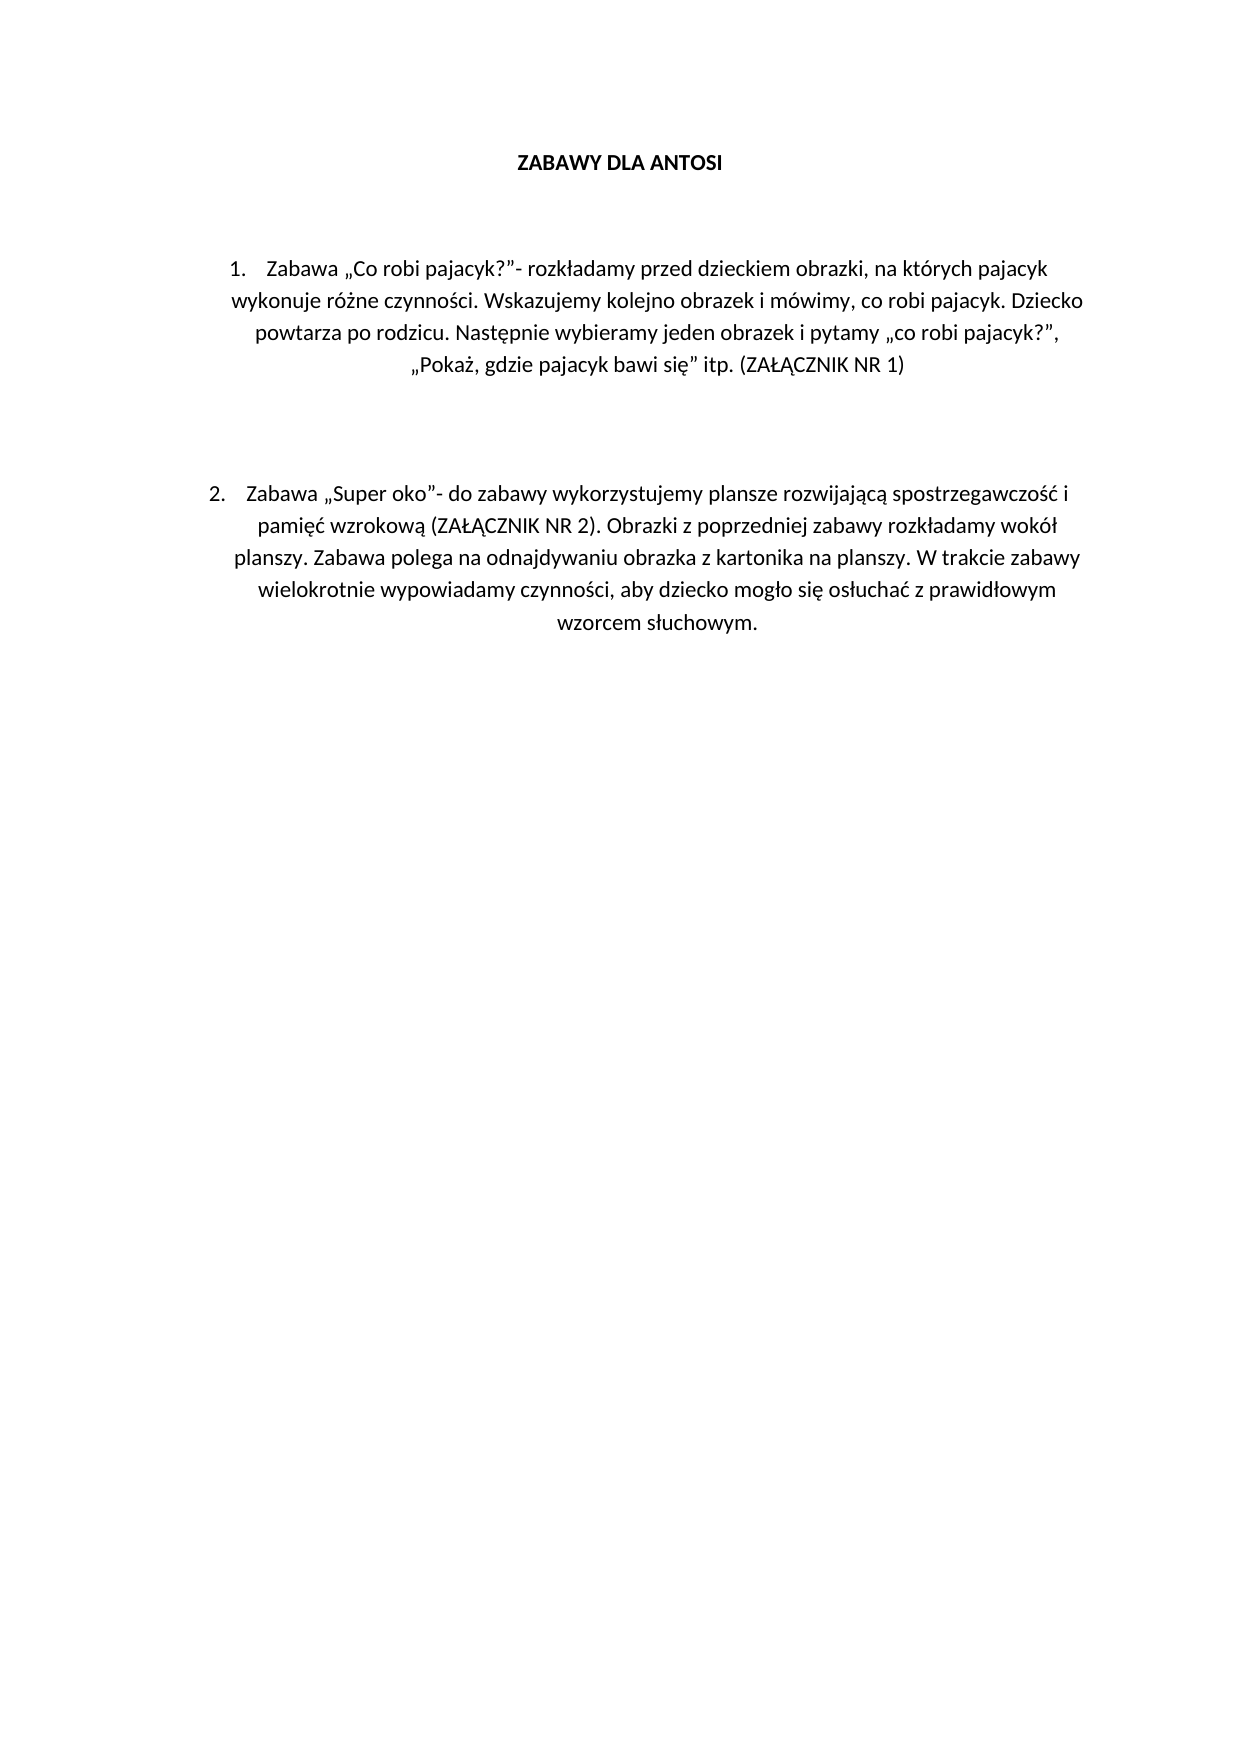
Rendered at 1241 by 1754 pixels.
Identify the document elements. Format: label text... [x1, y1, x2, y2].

text ZABAWY DLA ANTOSI [148, 148, 1093, 176]
list Zabawa „Super oko”- do zabawy wykorzystujemy plansze rozwijającą spostrzegawczość i pamięć wzrokową (ZAŁĄCZNIK NR 2). Obrazki z poprzedniej zabawy rozkładamy wokół planszy. Zabawa polega na odnajdywaniu obrazka z kartonika na planszy. W trakcie zabawy wielokrotnie wypowiadamy czynności, aby dziecko mogło się osłuchać z prawidłowym wzorcem słuchowym. [185, 479, 1093, 636]
list Zabawa „Co robi pajacyk?”- rozkładamy przed dzieckiem obrazki, na których pajacyk wykonuje różne czynności. Wskazujemy kolejno obrazek i mówimy, co robi pajacyk. Dziecko powtarza po rodzicu. Następnie wybieramy jeden obrazek i pytamy „co robi pajacyk?”, „Pokaż, gdzie pajacyk bawi się” itp. (ZAŁĄCZNIK NR 1) [185, 254, 1093, 378]
